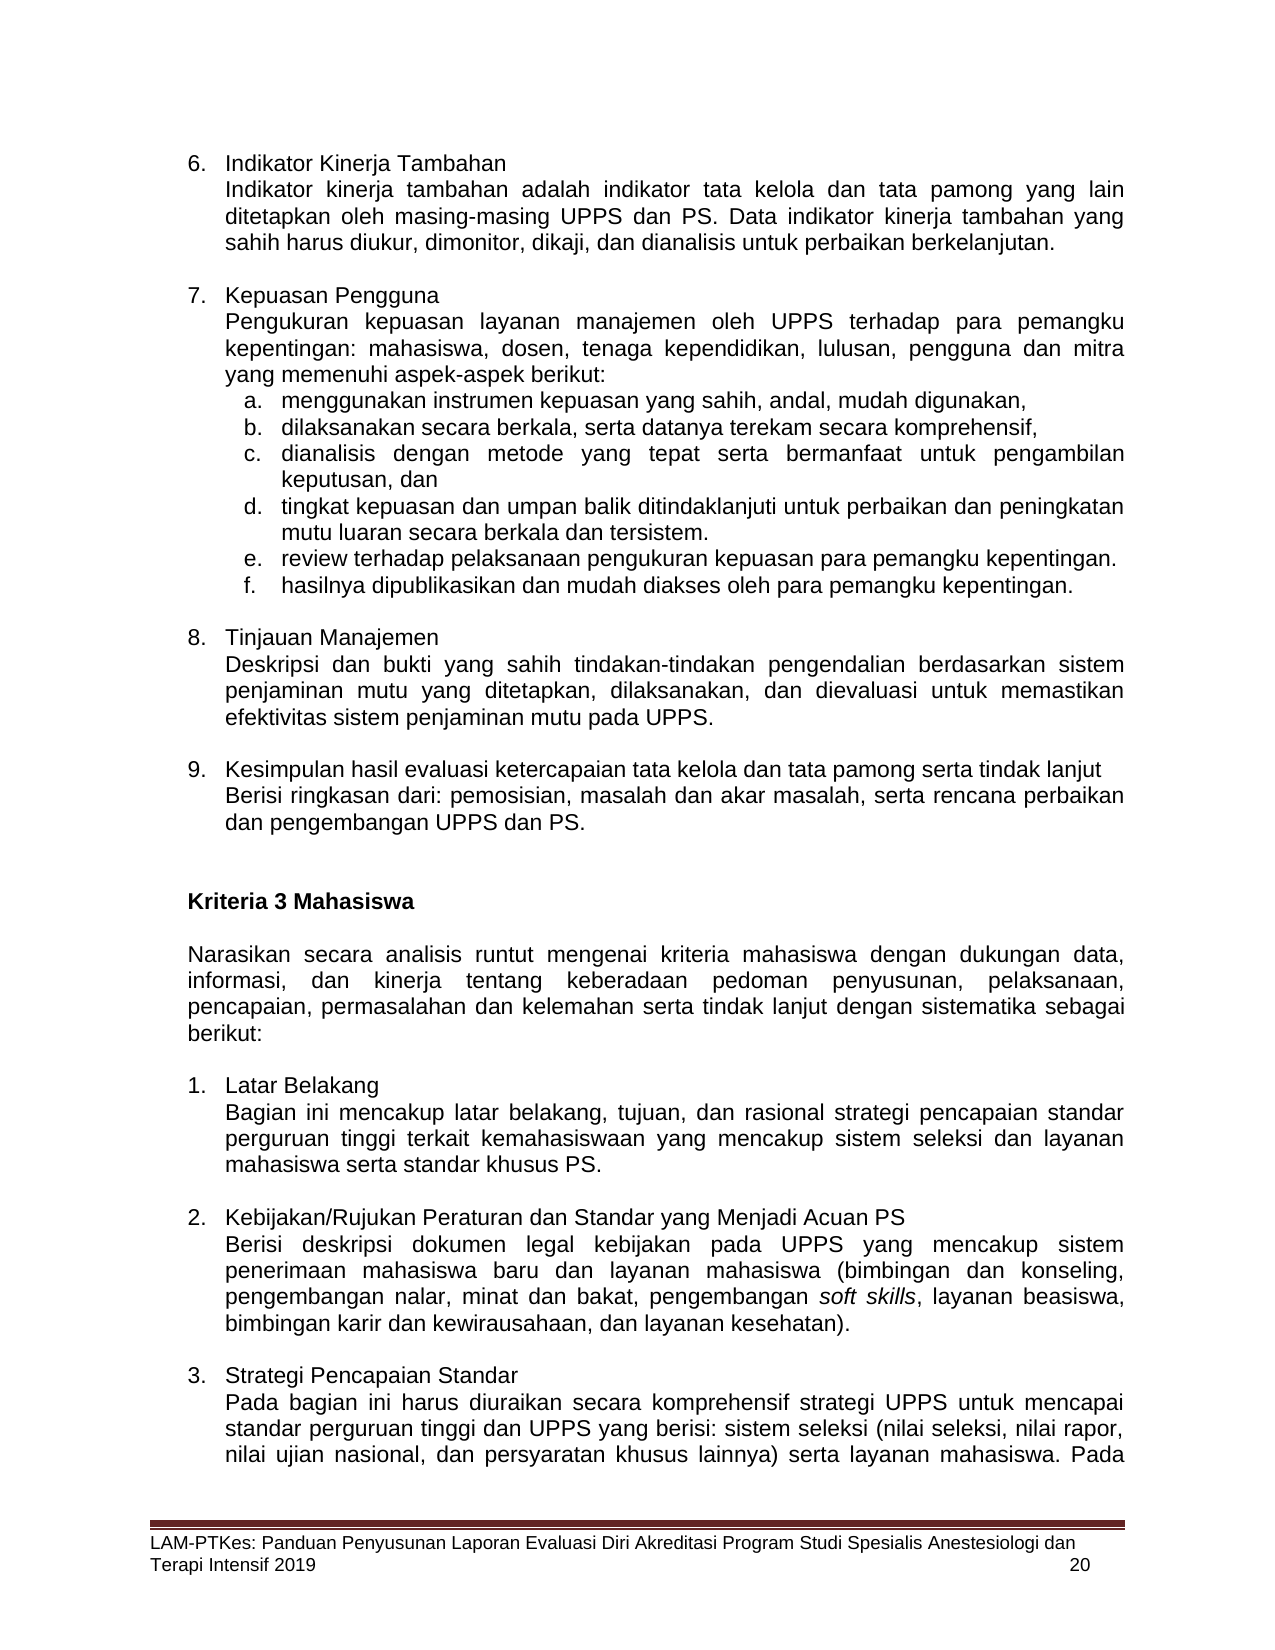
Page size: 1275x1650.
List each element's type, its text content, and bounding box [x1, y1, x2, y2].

list hasilnya dipublikasikan dan mudah diakses oleh para pemangku kepentingan. [244, 572, 1125, 598]
list Kepuasan Pengguna [187, 282, 1125, 308]
list Kebijakan/Rujukan Peraturan dan Standar yang Menjadi Acuan PS [187, 1204, 1125, 1231]
subtitle Kriteria 3 Mahasiswa [187, 888, 1125, 914]
list Latar Belakang [187, 1072, 1125, 1099]
list dilaksanakan secara berkala, serta datanya terekam secara komprehensif, [244, 413, 1125, 440]
list Kesimpulan hasil evaluasi ketercapaian tata kelola dan tata pamong serta tindak lanjut [187, 756, 1125, 782]
text Deskripsi dan bukti yang sahih tindakan-tindakan pengendalian berdasarkan sistem penjaminan mutu yang ditetapkan, dilaksanakan, dan dievaluasi untuk memastikan efektivitas sistem penjaminan mutu pada UPPS. [225, 651, 1125, 730]
list Tinjauan Manajemen [187, 624, 1125, 651]
list review terhadap pelaksanaan pengukuran kepuasan para pemangku kepentingan. [244, 545, 1125, 572]
list dianalisis dengan metode yang tepat serta bermanfaat untuk pengambilan keputusan, dan [244, 440, 1125, 493]
text Bagian ini mencakup latar belakang, tujuan, dan rasional strategi pencapaian standar perguruan tinggi terkait kemahasiswaan yang mencakup sistem seleksi dan layanan mahasiswa serta standar khusus PS. [225, 1099, 1125, 1178]
list tingkat kepuasan dan umpan balik ditindaklanjuti untuk perbaikan dan peningkatan mutu luaran secara berkala dan tersistem. [244, 493, 1125, 545]
text Berisi deskripsi dokumen legal kebijakan pada UPPS yang mencakup sistem penerimaan mahasiswa baru dan layanan mahasiswa (bimbingan dan konseling, pengembangan nalar, minat dan bakat, pengembangan soft skills, layanan beasiswa, bimbingan karir dan kewirausahaan, dan layanan kesehatan). [225, 1231, 1125, 1336]
list Indikator Kinerja Tambahan [187, 150, 1125, 176]
text Narasikan secara analisis runtut mengenai kriteria mahasiswa dengan dukungan data, informasi, dan kinerja tentang keberadaan pedoman penyusunan, pelaksanaan, pencapaian, permasalahan dan kelemahan serta tindak lanjut dengan sistematika sebagai berikut: [187, 941, 1125, 1046]
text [225, 1389, 1125, 1468]
list Strategi Pencapaian Standar [187, 1362, 1125, 1389]
text Pengukuran kepuasan layanan manajemen oleh UPPS terhadap para pemangku kepentingan: mahasiswa, dosen, tenaga kependidikan, lulusan, pengguna dan mitra yang memenuhi aspek-aspek berikut: [225, 308, 1125, 387]
text Indikator kinerja tambahan adalah indikator tata kelola dan tata pamong yang lain ditetapkan oleh masing-masing UPPS dan PS. Data indikator kinerja tambahan yang sahih harus diukur, dimonitor, dikaji, dan dianalisis untuk perbaikan berkelanjutan. [225, 176, 1125, 255]
text Berisi ringkasan dari: pemosisian, masalah dan akar masalah, serta rencana perbaikan dan pengembangan UPPS dan PS. [225, 782, 1125, 835]
list menggunakan instrumen kepuasan yang sahih, andal, mudah digunakan, [244, 387, 1125, 413]
